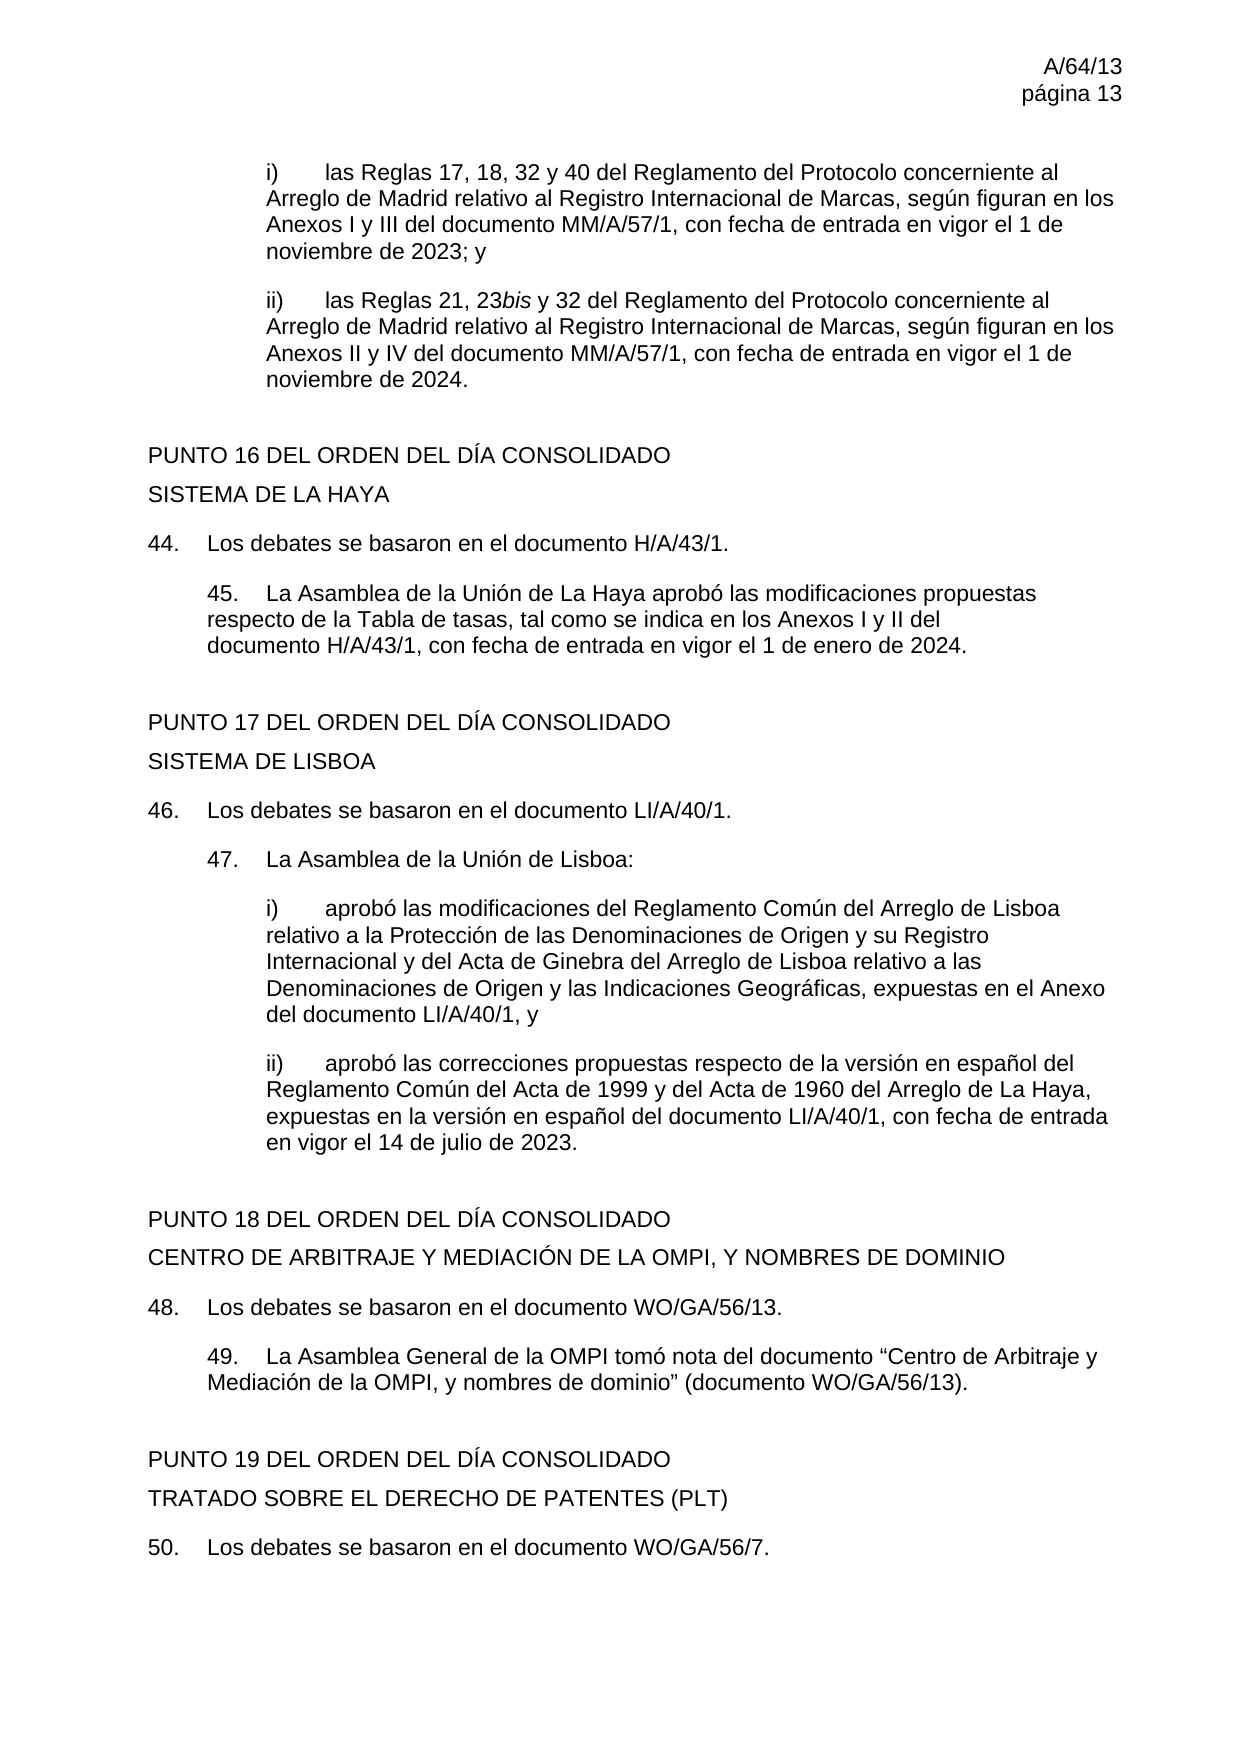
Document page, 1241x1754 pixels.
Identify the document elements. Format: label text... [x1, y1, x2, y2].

subtitle SISTEMA DE LISBOA [148, 748, 1122, 774]
text La Asamblea de la Unión de La Haya aprobó las modificaciones propuestas respecto de la Tabla de tasas, tal como se indica en los Anexos I y II del documento H/A/43/1, con fecha de entrada en vigor el 1 de enero de 2024. [207, 580, 1122, 659]
subtitle SISTEMA DE LA HAYA [148, 481, 1122, 507]
text La Asamblea de la Unión de Lisboa: [207, 846, 1122, 872]
list aprobó las modificaciones del Reglamento Común del Arreglo de Lisboa relativo a la Protección de las Denominaciones de Origen y su Registro Internacional y del Acta de Ginebra del Arreglo de Lisboa relativo a las Denominaciones de Origen y las Indicaciones Geográficas, expuestas en el Anexo del documento LI/A/40/1, y [266, 895, 1122, 1027]
text Los debates se basaron en el documento H/A/43/1. [148, 530, 1122, 557]
subtitle PUNTO 16 DEL ORDEN DEL DÍA CONSOLIDADO [148, 442, 1122, 469]
text Los debates se basaron en el documento WO/GA/56/13. [148, 1294, 1122, 1320]
subtitle PUNTO 19 DEL ORDEN DEL DÍA CONSOLIDADO [148, 1446, 1122, 1472]
subtitle PUNTO 18 DEL ORDEN DEL DÍA CONSOLIDADO [148, 1206, 1122, 1232]
text Los debates se basaron en el documento WO/GA/56/7. [148, 1534, 1122, 1560]
subtitle TRATADO SOBRE EL DERECHO DE PATENTES (PLT) [148, 1484, 1122, 1511]
subtitle CENTRO DE ARBITRAJE Y MEDIACIÓN DE LA OMPI, Y NOMBRES DE DOMINIO [148, 1244, 1122, 1271]
text Los debates se basaron en el documento LI/A/40/1. [148, 797, 1122, 823]
list aprobó las correcciones propuestas respecto de la versión en español del Reglamento Común del Acta de 1999 y del Acta de 1960 del Arreglo de La Haya, expuestas en la versión en español del documento LI/A/40/1, con fecha de entrada en vigor el 14 de julio de 2023. [266, 1050, 1122, 1156]
list las Reglas 21, 23bis y 32 del Reglamento del Protocolo concerniente al Arreglo de Madrid relativo al Registro Internacional de Marcas, según figuran en los Anexos II y IV del documento MM/A/57/1, con fecha de entrada en vigor el 1 de noviembre de 2024. [266, 287, 1122, 392]
subtitle punto 17 del orden del día consolidado [148, 709, 1122, 735]
text La Asamblea General de la OMPI tomó nota del documento “Centro de Arbitraje y Mediación de la OMPI, y nombres de dominio” (documento WO/GA/56/13). [207, 1343, 1122, 1396]
list las Reglas 17, 18, 32 y 40 del Reglamento del Protocolo concerniente al Arreglo de Madrid relativo al Registro Internacional de Marcas, según figuran en los Anexos I y III del documento MM/A/57/1, con fecha de entrada en vigor el 1 de noviembre de 2023; y [266, 158, 1122, 264]
